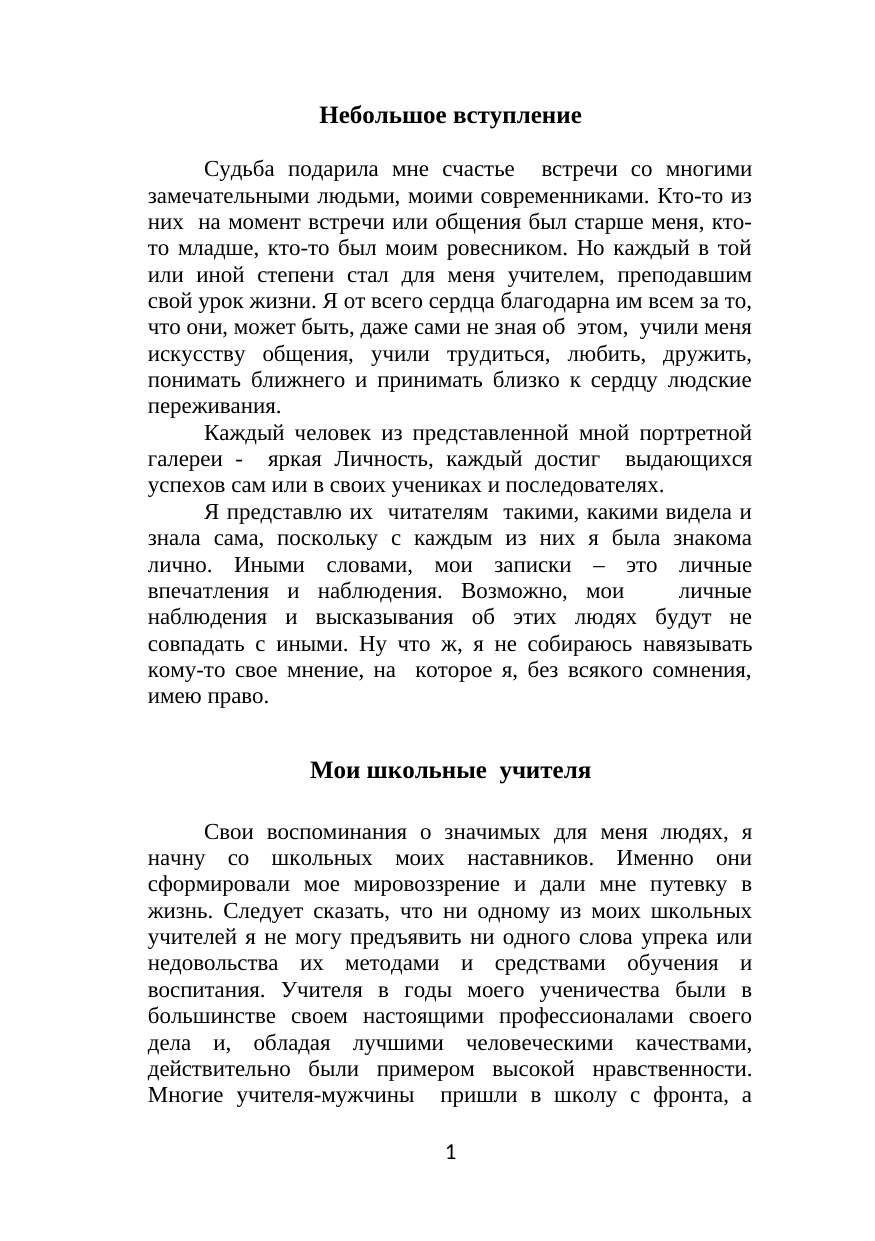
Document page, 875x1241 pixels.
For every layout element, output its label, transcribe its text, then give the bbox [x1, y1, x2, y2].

text Мои школьные учителя [148, 756, 753, 784]
text Небольшое вступление [148, 100, 753, 129]
text Судьба подарила мне счастье встречи со многими замечательными людьми, моими современниками. Кто-то из них на момент встречи или общения был старше меня, кто-то младше, кто-то был моим ровесником. Но каждый в той или иной степени стал для меня учителем, преподавшим свой урок жизни. Я от всего сердца благодарна им всем за то, что они, может быть, даже сами не зная об этом, учили меня искусству общения, учили трудиться, любить, дружить, понимать ближнего и принимать близко к сердцу людские переживания. [148, 155, 753, 419]
text Каждый человек из представленной мной портретной галереи - яркая Личность, каждый достиг выдающихся успехов сам или в своих учениках и последователях. [148, 419, 753, 498]
text Я представлю их читателям такими, какими видела и знала сама, поскольку с каждым из них я была знакома лично. Иными словами, мои записки – это личные впечатления и наблюдения. Возможно, мои личные наблюдения и высказывания об этих людях будут не совпадать с иными. Ну что ж, я не собираюсь навязывать кому-то свое мнение, на которое я, без всякого сомнения, имею право. [148, 498, 753, 709]
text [148, 818, 753, 1108]
